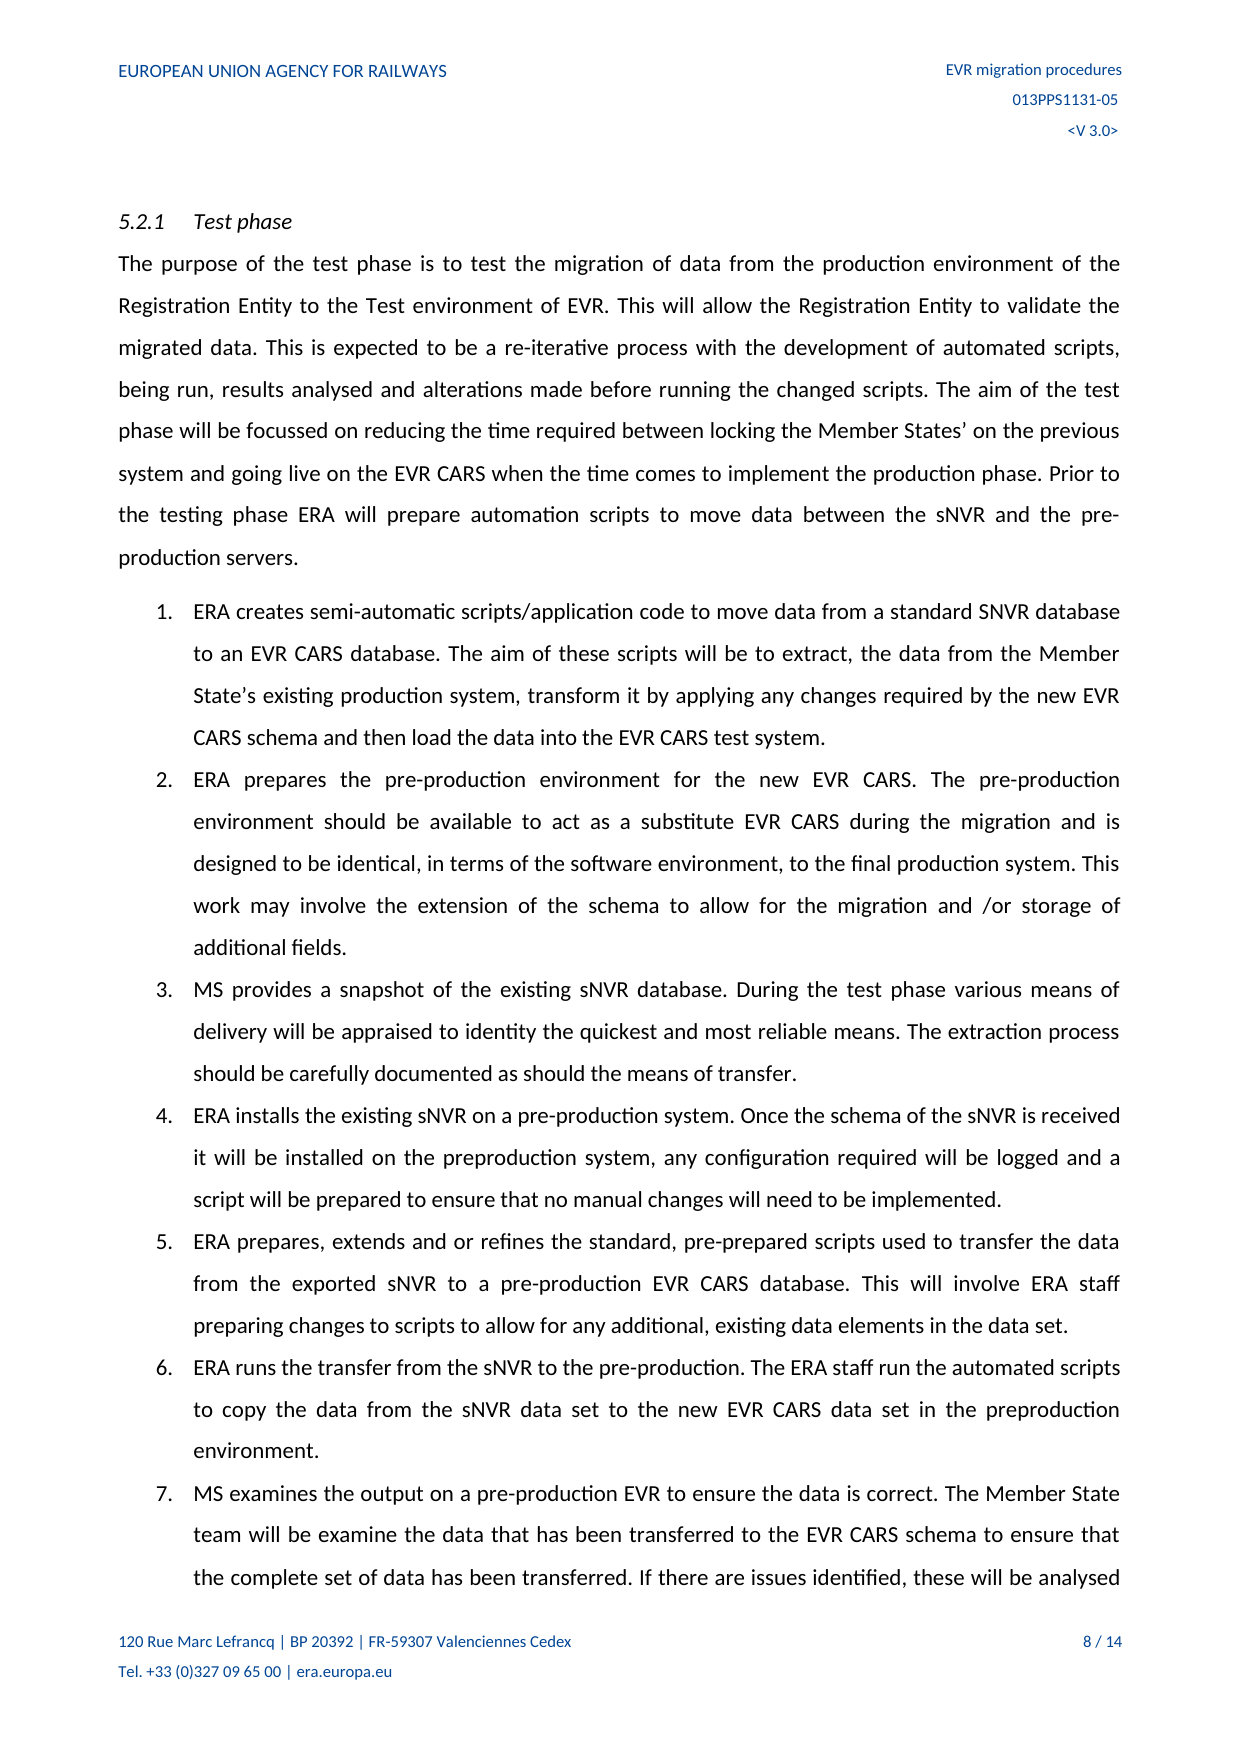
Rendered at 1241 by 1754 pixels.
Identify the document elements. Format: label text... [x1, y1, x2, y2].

list ERA prepares, extends and or refines the standard, pre-prepared scripts used to transfer the data from the exported sNVR to a pre-production EVR CARS database. This will involve ERA staff preparing changes to scripts to allow for any additional, existing data elements in the data set. [156, 1227, 1122, 1339]
list ERA creates semi-automatic scripts/application code to move data from a standard SNVR database to an EVR CARS database. The aim of these scripts will be to extract, the data from the Member State’s existing production system, transform it by applying any changes required by the new EVR CARS schema and then load the data into the EVR CARS test system. [156, 597, 1122, 751]
list ERA installs the existing sNVR on a pre-production system. Once the schema of the sNVR is received it will be installed on the preproduction system, any configuration required will be logged and a script will be prepared to ensure that no manual changes will need to be implemented. [156, 1101, 1122, 1213]
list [156, 1479, 1122, 1591]
list MS provides a snapshot of the existing sNVR database. During the test phase various means of delivery will be appraised to identity the quickest and most reliable means. The extraction process should be carefully documented as should the means of transfer. [156, 975, 1122, 1087]
subtitle Test phase [118, 207, 1122, 235]
list ERA runs the transfer from the sNVR to the pre-production. The ERA staff run the automated scripts to copy the data from the sNVR data set to the new EVR CARS data set in the preproduction environment. [156, 1353, 1122, 1465]
list ERA prepares the pre-production environment for the new EVR CARS. The pre-production environment should be available to act as a substitute EVR CARS during the migration and is designed to be identical, in terms of the software environment, to the final production system. This work may involve the extension of the schema to allow for the migration and /or storage of additional fields. [156, 765, 1122, 961]
text The purpose of the test phase is to test the migration of data from the production environment of the Registration Entity to the Test environment of EVR. This will allow the Registration Entity to validate the migrated data. This is expected to be a re-iterative process with the development of automated scripts, being run, results analysed and alterations made before running the changed scripts. The aim of the test phase will be focussed on reducing the time required between locking the Member States’ on the previous system and going live on the EVR CARS when the time comes to implement the production phase. Prior to the testing phase ERA will prepare automation scripts to move data between the sNVR and the pre-production servers. [118, 249, 1122, 571]
